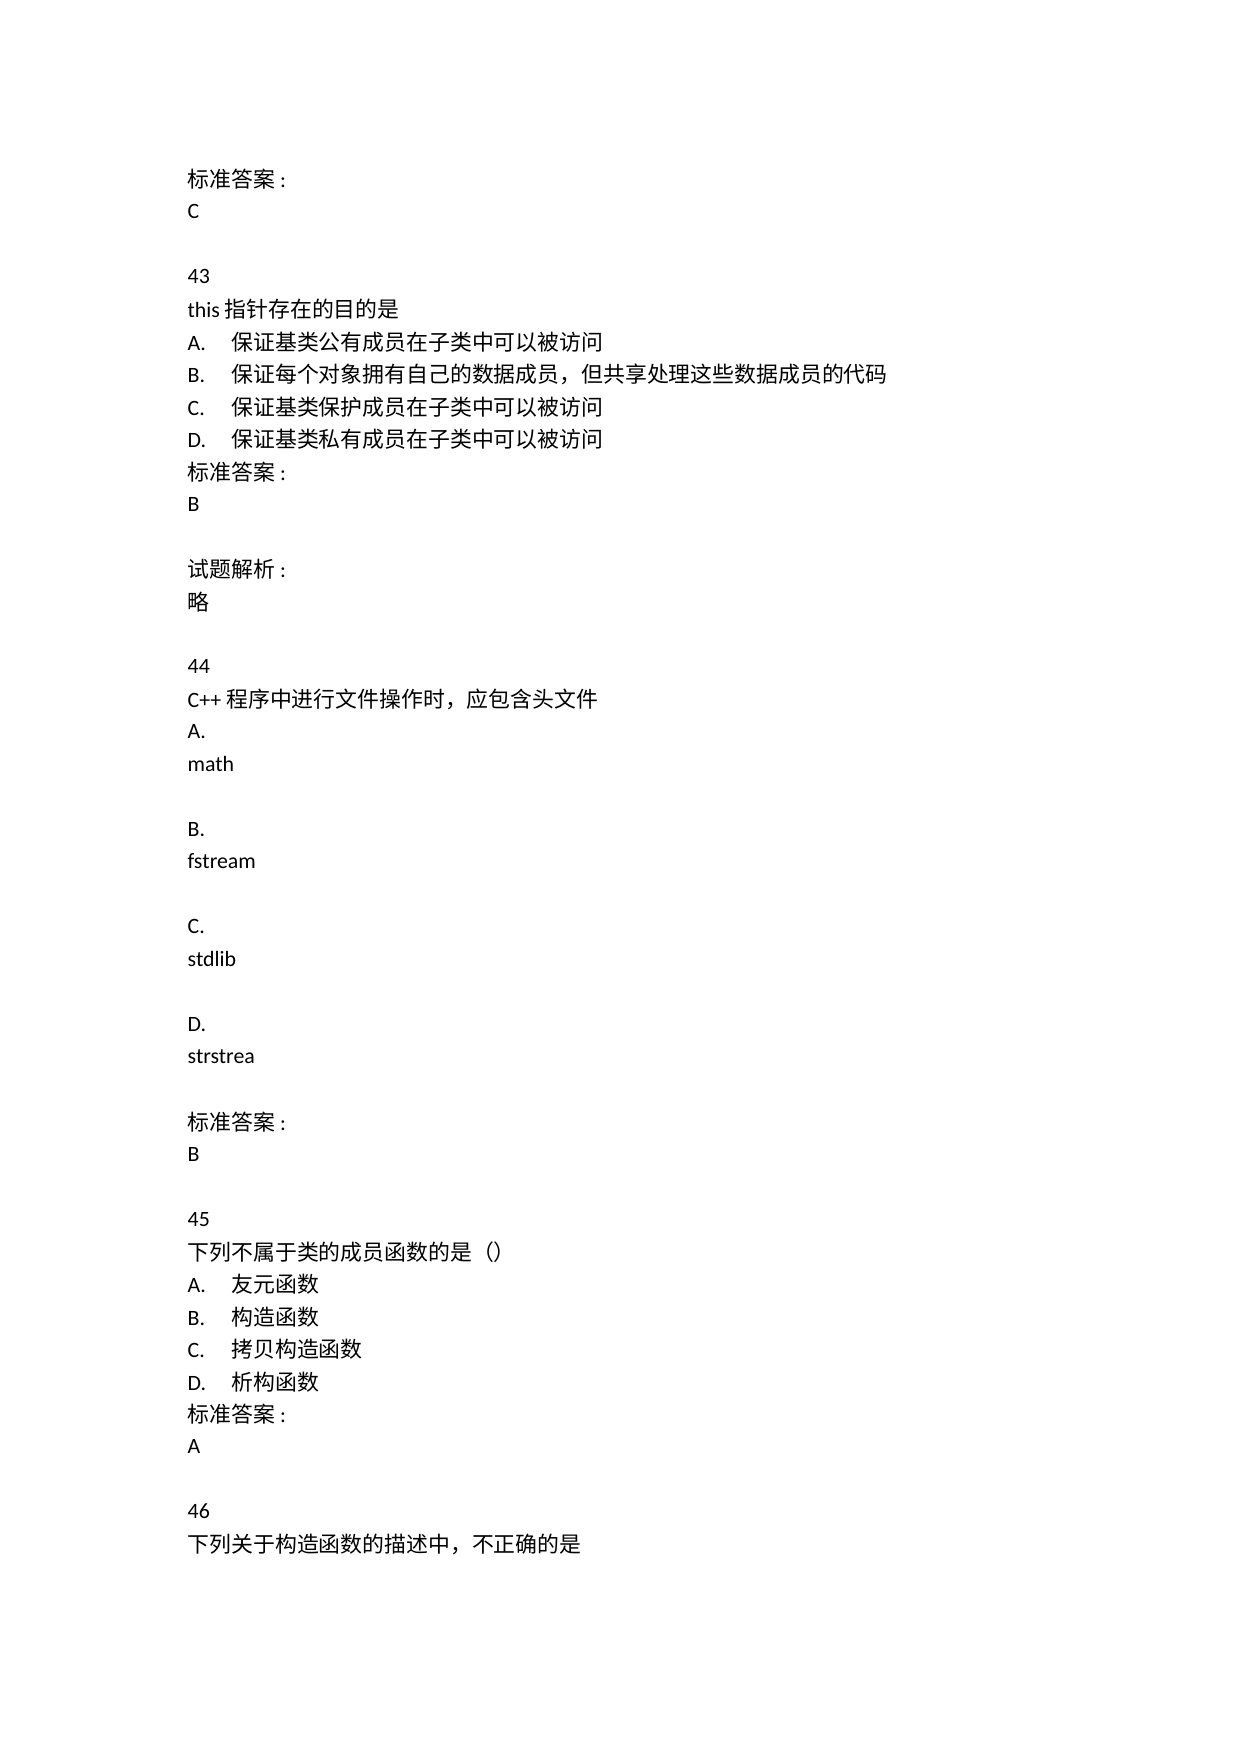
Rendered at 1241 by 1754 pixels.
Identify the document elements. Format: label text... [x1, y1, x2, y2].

text C. [187, 909, 1053, 942]
text A. [187, 714, 1053, 747]
text 标准答案 : [187, 162, 1053, 194]
text 下列关于构造函数的描述中，不正确的是 [187, 1527, 1053, 1559]
text 标准答案 : [187, 1104, 1053, 1137]
text B [187, 487, 1053, 519]
text 略 [187, 584, 1053, 617]
text C. 保证基类保护成员在子类中可以被访问 [187, 389, 1053, 422]
text 44 [187, 649, 1053, 682]
text 45 [187, 1202, 1053, 1234]
text A. 保证基类公有成员在子类中可以被访问 [187, 324, 1053, 357]
text 标准答案 : [187, 454, 1053, 487]
text fstream [187, 844, 1053, 877]
text A. 友元函数 [187, 1267, 1053, 1299]
text stdlib [187, 942, 1053, 974]
text this指针存在的目的是 [187, 292, 1053, 324]
text C. 拷贝构造函数 [187, 1332, 1053, 1364]
text B [187, 1137, 1053, 1169]
text strstrea [187, 1039, 1053, 1072]
text 43 [187, 259, 1053, 292]
text 下列不属于类的成员函数的是（） [187, 1234, 1053, 1267]
text B. [187, 812, 1053, 844]
text C++ 程序中进行文件操作时，应包含头文件 [187, 682, 1053, 714]
text D. [187, 1007, 1053, 1039]
text A [187, 1429, 1053, 1462]
text math [187, 747, 1053, 779]
text 标准答案 : [187, 1397, 1053, 1429]
text 46 [187, 1494, 1053, 1527]
text B. 构造函数 [187, 1299, 1053, 1332]
text D. 保证基类私有成员在子类中可以被访问 [187, 422, 1053, 454]
text B. 保证每个对象拥有自己的数据成员，但共享处理这些数据成员的代码 [187, 357, 1053, 389]
text 试题解析 : [187, 552, 1053, 584]
text D. 析构函数 [187, 1364, 1053, 1397]
text C [187, 194, 1053, 227]
